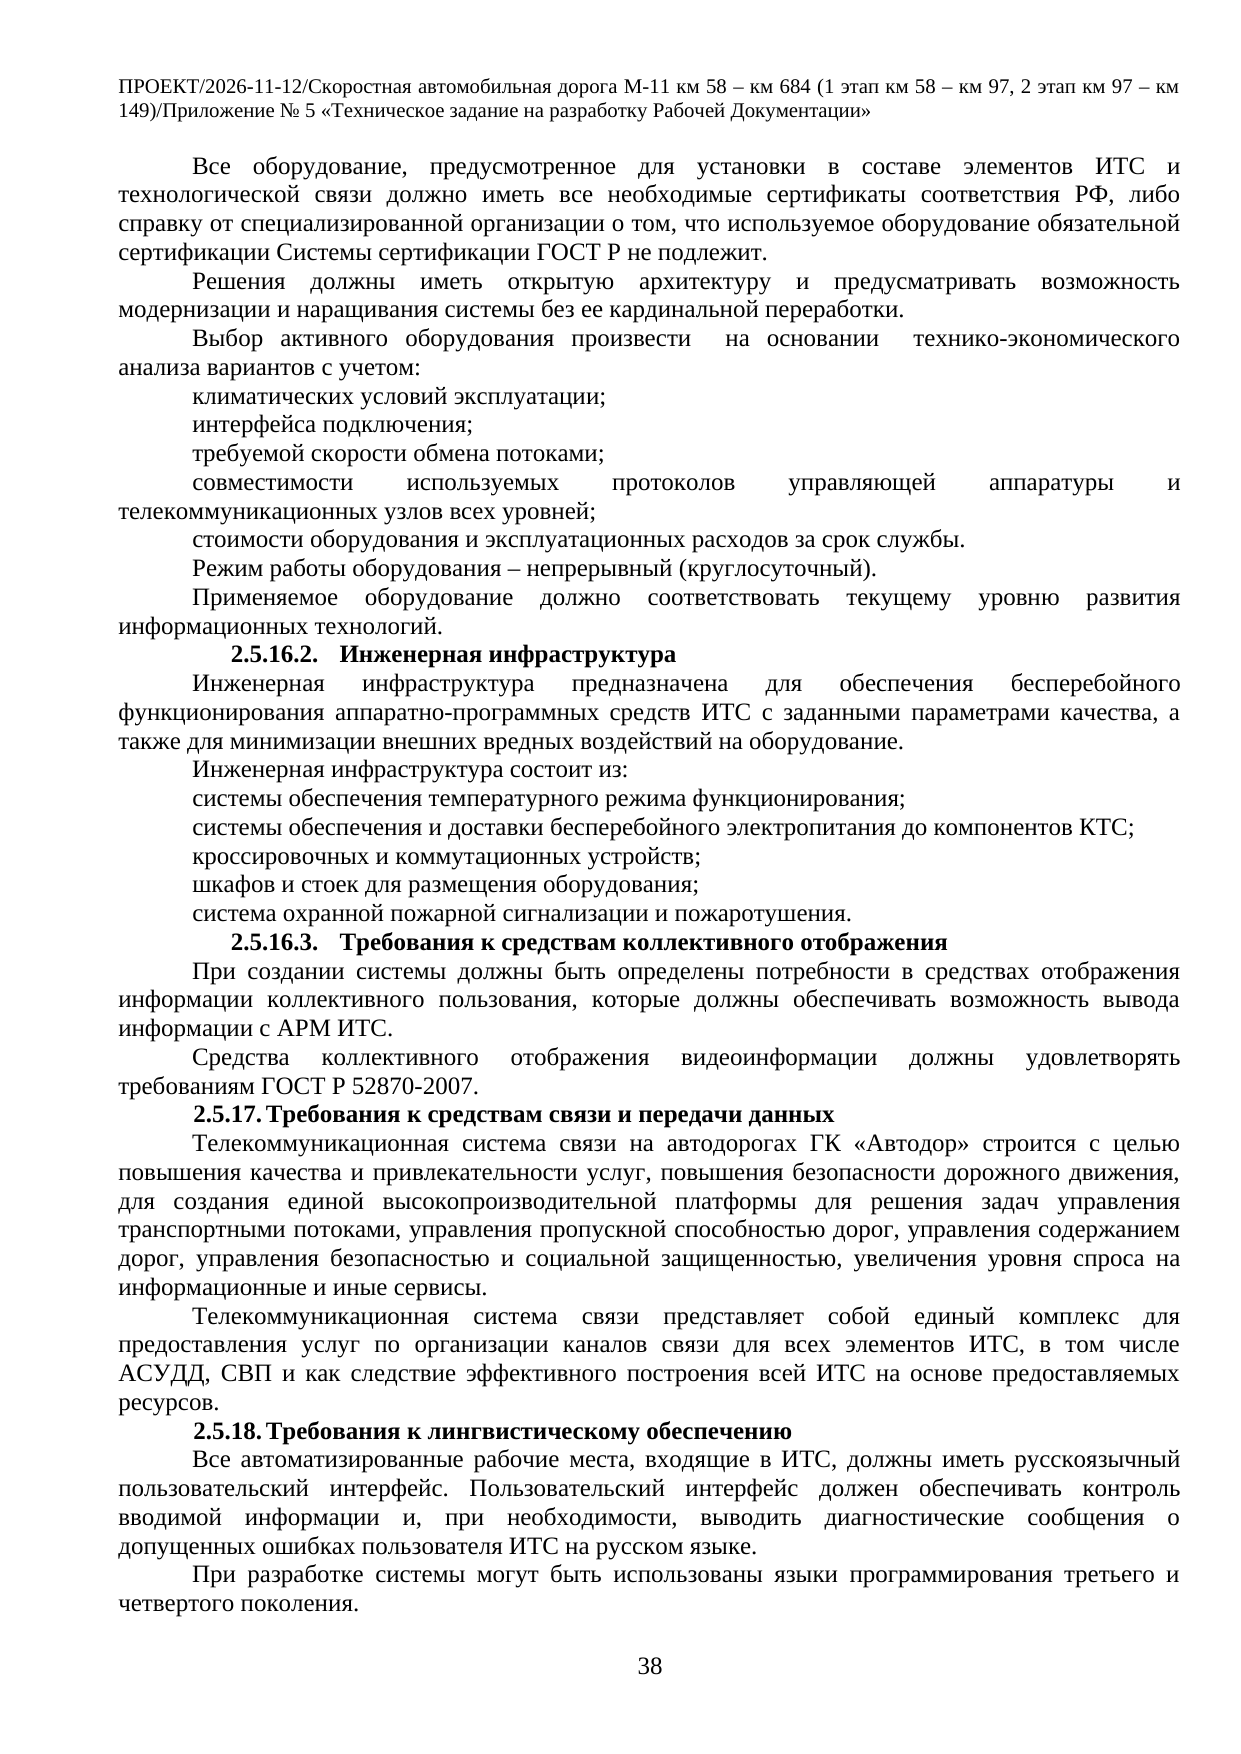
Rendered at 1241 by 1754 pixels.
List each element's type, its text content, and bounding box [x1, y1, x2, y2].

text кроссировочных и коммутационных устройств; [118, 841, 1181, 869]
list Требования к средствам связи и передачи данных [193, 1099, 1181, 1128]
text системы обеспечения и доставки бесперебойного электропитания до компонентов КТС; [118, 812, 1181, 841]
text система охранной пожарной сигнализации и пожаротушения. [118, 898, 1181, 927]
text При создании системы должны быть определены потребности в средствах отображения информации коллективного пользования, которые должны обеспечивать возможность вывода информации с АРМ ИТС. [118, 956, 1181, 1042]
text системы обеспечения температурного режима функционирования; [118, 783, 1181, 812]
text интерфейса подключения; [118, 409, 1181, 438]
text шкафов и стоек для размещения оборудования; [118, 869, 1181, 898]
text Применяемое оборудование должно соответствовать текущему уровню развития информационных технологий. [118, 582, 1181, 639]
text совместимости используемых протоколов управляющей аппаратуры и телекоммуникационных узлов всех уровней; [118, 467, 1181, 524]
list Инженерная инфраструктура [231, 639, 1181, 668]
text Режим работы оборудования – непрерывный (круглосуточный). [118, 553, 1181, 582]
text Выбор активного оборудования произвести на основании технико-экономического анализа вариантов с учетом: [118, 323, 1181, 381]
text Средства коллективного отображения видеоинформации должны удовлетворять требованиям ГОСТ Р 52870-2007. [118, 1042, 1181, 1099]
text Телекоммуникационная система связи на автодорогах ГК «Автодор» строится с целью повышения качества и привлекательности услуг, повышения безопасности дорожного движения, для создания единой высокопроизводительной платформы для решения задач управления транспортными потоками, управления пропускной способностью дорог, управления содержанием дорог, управления безопасностью и социальной защищенностью, увеличения уровня спроса на информационные и иные сервисы. [118, 1128, 1181, 1301]
text требуемой скорости обмена потоками; [118, 438, 1181, 467]
list Требования к лингвистическому обеспечению [193, 1416, 1181, 1444]
text Инженерная инфраструктура состоит из: [118, 754, 1181, 783]
list Требования к средствам коллективного отображения [231, 927, 1181, 956]
text Все оборудование, предусмотренное для установки в составе элементов ИТС и технологической связи должно иметь все необходимые сертификаты соответствия РФ, либо справку от специализированной организации о том, что используемое оборудование обязательной сертификации Системы сертификации ГОСТ Р не подлежит. [118, 151, 1181, 266]
text Решения должны иметь открытую архитектуру и предусматривать возможность модернизации и наращивания системы без ее кардинальной переработки. [118, 266, 1181, 323]
text климатических условий эксплуатации; [118, 381, 1181, 409]
text стоимости оборудования и эксплуатационных расходов за срок службы. [118, 524, 1181, 553]
text Телекоммуникационная система связи представляет собой единый комплекс для предоставления услуг по организации каналов связи для всех элементов ИТС, в том числе АСУДД, СВП и как следствие эффективного построения всей ИТС на основе предоставляемых ресурсов. [118, 1301, 1181, 1416]
text При разработке системы могут быть использованы языки программирования третьего и четвертого поколения. [118, 1559, 1181, 1617]
text Все автоматизированные рабочие места, входящие в ИТС, должны иметь русскоязычный пользовательский интерфейс. Пользовательский интерфейс должен обеспечивать контроль вводимой информации и, при необходимости, выводить диагностические сообщения о допущенных ошибках пользователя ИТС на русском языке. [118, 1444, 1181, 1559]
text Инженерная инфраструктура предназначена для обеспечения бесперебойного функционирования аппаратно-программных средств ИТС с заданными параметрами качества, а также для минимизации внешних вредных воздействий на оборудование. [118, 668, 1181, 754]
